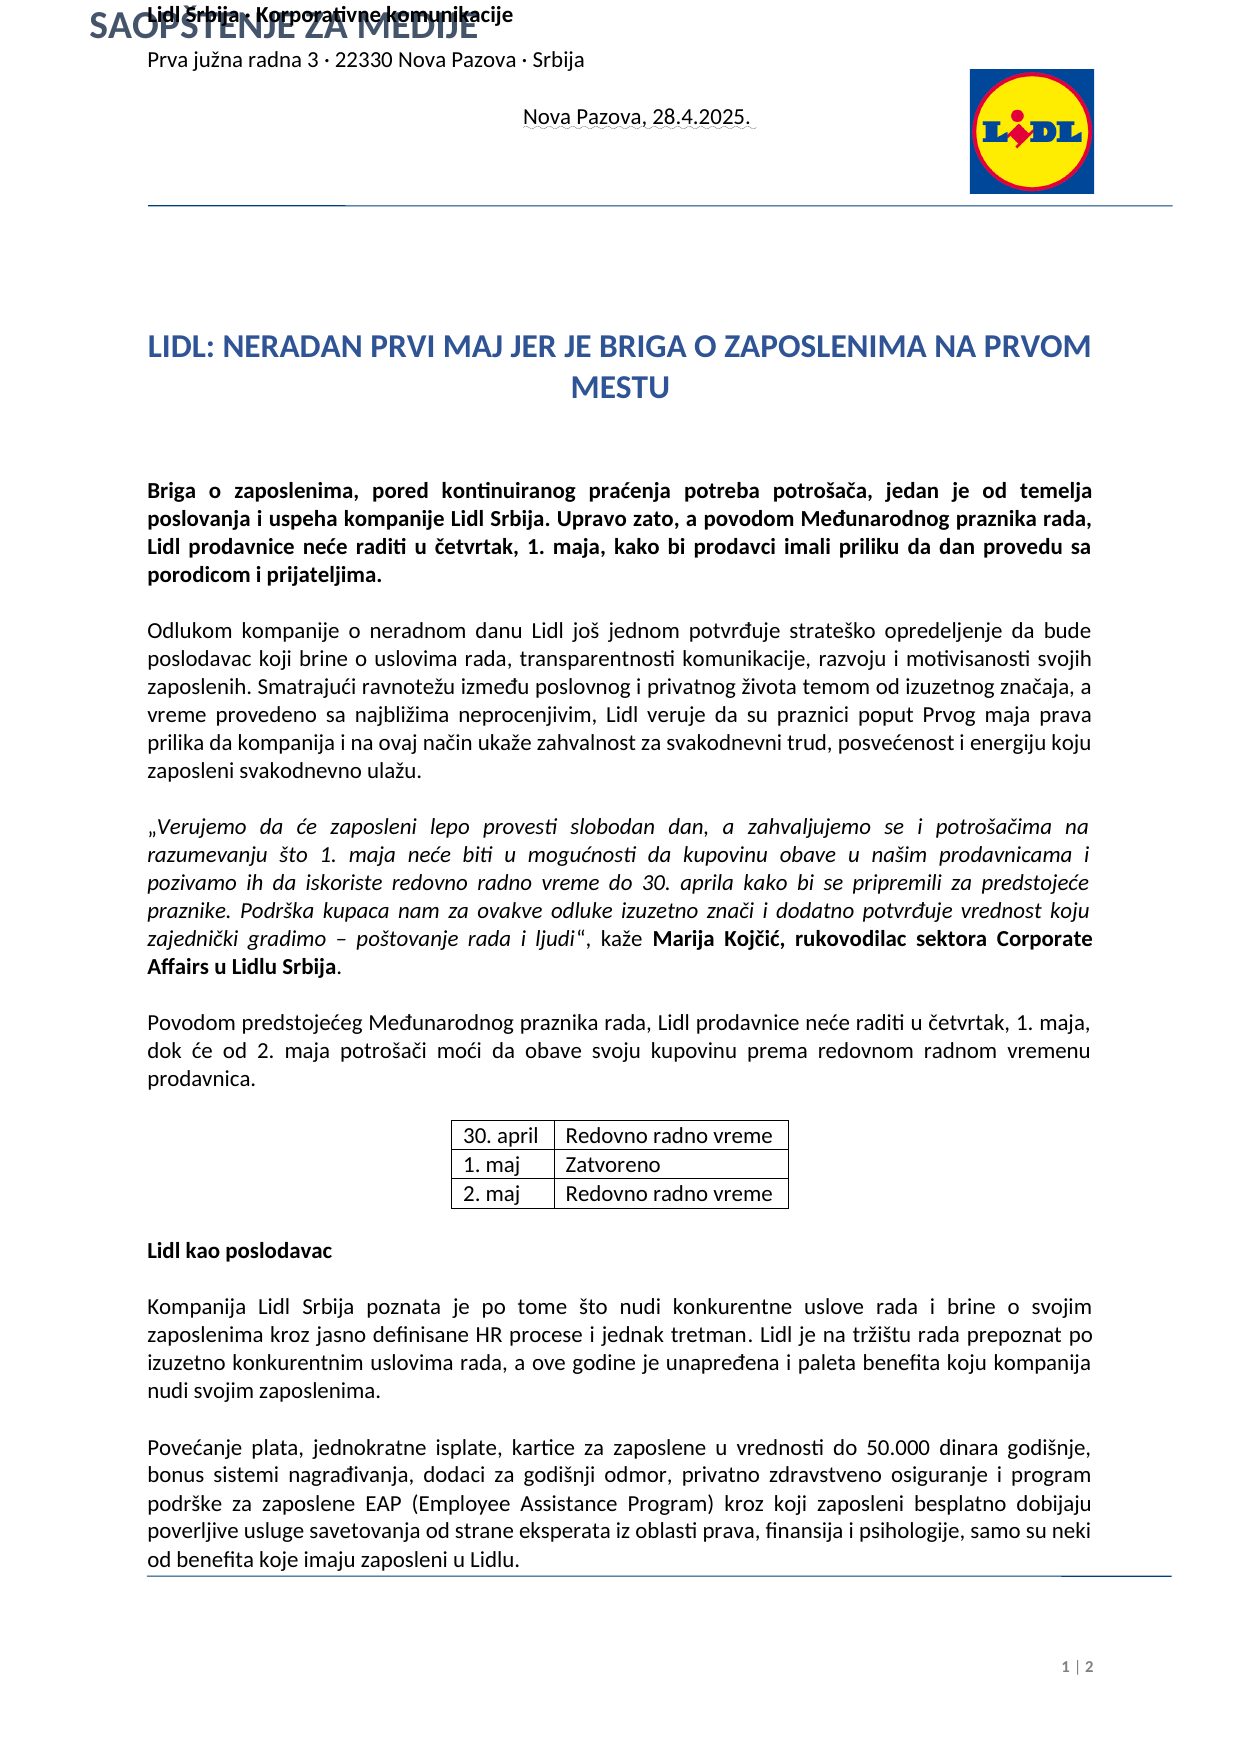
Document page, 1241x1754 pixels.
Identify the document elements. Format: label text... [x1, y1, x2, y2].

table_cell 1. maj [452, 1150, 554, 1178]
text Povodom predstojećeg Međunarodnog praznika rada, Lidl prodavnice neće raditi u četvrtak, 1. maja, dok će od 2. maja potrošači moći da obave svoju kupovinu prema redovnom radnom vremenu prodavnica. [147, 1008, 1093, 1092]
text Odlukom kompanije o neradnom danu Lidl još jednom potvrđuje strateško opredeljenje da bude poslodavac koji brine o uslovima rada, transparentnosti komunikacije, razvoju i motivisanosti svojih zaposlenih. Smatrajući ravnotežu između poslovnog i privatnog života temom od izuzetnog značaja, a vreme provedeno sa najbližima neprocenjivim, Lidl veruje da su praznici poput Prvog maja prava prilika da kompanija i na ovaj način ukaže zahvalnost za svakodnevni trud, posvećenost i energiju koju zaposleni svakodnevno ulažu. [147, 616, 1093, 784]
text Kompanija Lidl Srbija poznata je po tome što nudi konkurentne uslove rada i brine o svojim zaposlenima kroz jasno definisane HR procese i jednak tretman. Lidl je na tržištu rada prepoznat po izuzetno konkurentnim uslovima rada, a ove godine je unapređena i paleta benefita koju kompanija nudi svojim zaposlenima. [147, 1292, 1093, 1404]
table_cell 2. maj [452, 1179, 554, 1207]
table_cell Zatvoreno [555, 1150, 788, 1178]
text Povećanje plata, jednokratne isplate, kartice za zaposlene u vrednosti do 50.000 dinara godišnje, bonus sistemi nagrađivanja, dodaci za godišnji odmor, privatno zdravstveno osiguranje i program podrške za zaposlene EAP (Employee Assistance Program) kroz koji zaposleni besplatno dobijaju poverljive usluge savetovanja od strane eksperata iz oblasti prava, finansija i psihologije, samo su neki od benefita koje imaju zaposleni u Lidlu. [147, 1433, 1093, 1573]
text Briga o zaposlenima, pored kontinuiranog praćenja potreba potrošača, jedan je od temelja poslovanja i uspeha kompanije Lidl Srbija. Upravo zato, a povodom Međunarodnog praznika rada, Lidl prodavnice neće raditi u četvrtak, 1. maja, kako bi prodavci imali priliku da dan provedu sa porodicom i prijateljima. [147, 476, 1093, 588]
text „Verujemo da će zaposleni lepo provesti slobodan dan, a zahvaljujemo se i potrošačima na razumevanju što 1. maja neće biti u mogućnosti da kupovinu obave u našim prodavnicama i pozivamo ih da iskoriste redovno radno vreme do 30. aprila kako bi se pripremili za predstojeće praznike. Podrška kupaca nam za ovakve odluke izuzetno znači i dodatno potvrđuje vrednost koju zajednički gradimo – poštovanje rada i ljudi“, kaže Marija Kojčić, rukovodilac sektora Corporate Affairs u Lidlu Srbija. [147, 812, 1093, 980]
picture [969, 69, 1095, 194]
table_cell Redovno radno vreme [555, 1179, 788, 1207]
table_header Redovno radno vreme [555, 1121, 788, 1149]
table_header 30. april [452, 1121, 554, 1149]
text Lidl kao poslodavac [147, 1236, 1093, 1264]
text LIDL: NERADAN PRVI MAJ JER JE BRIGA O ZAPOSLENIMA NA PRVOM MESTU [147, 326, 1093, 407]
